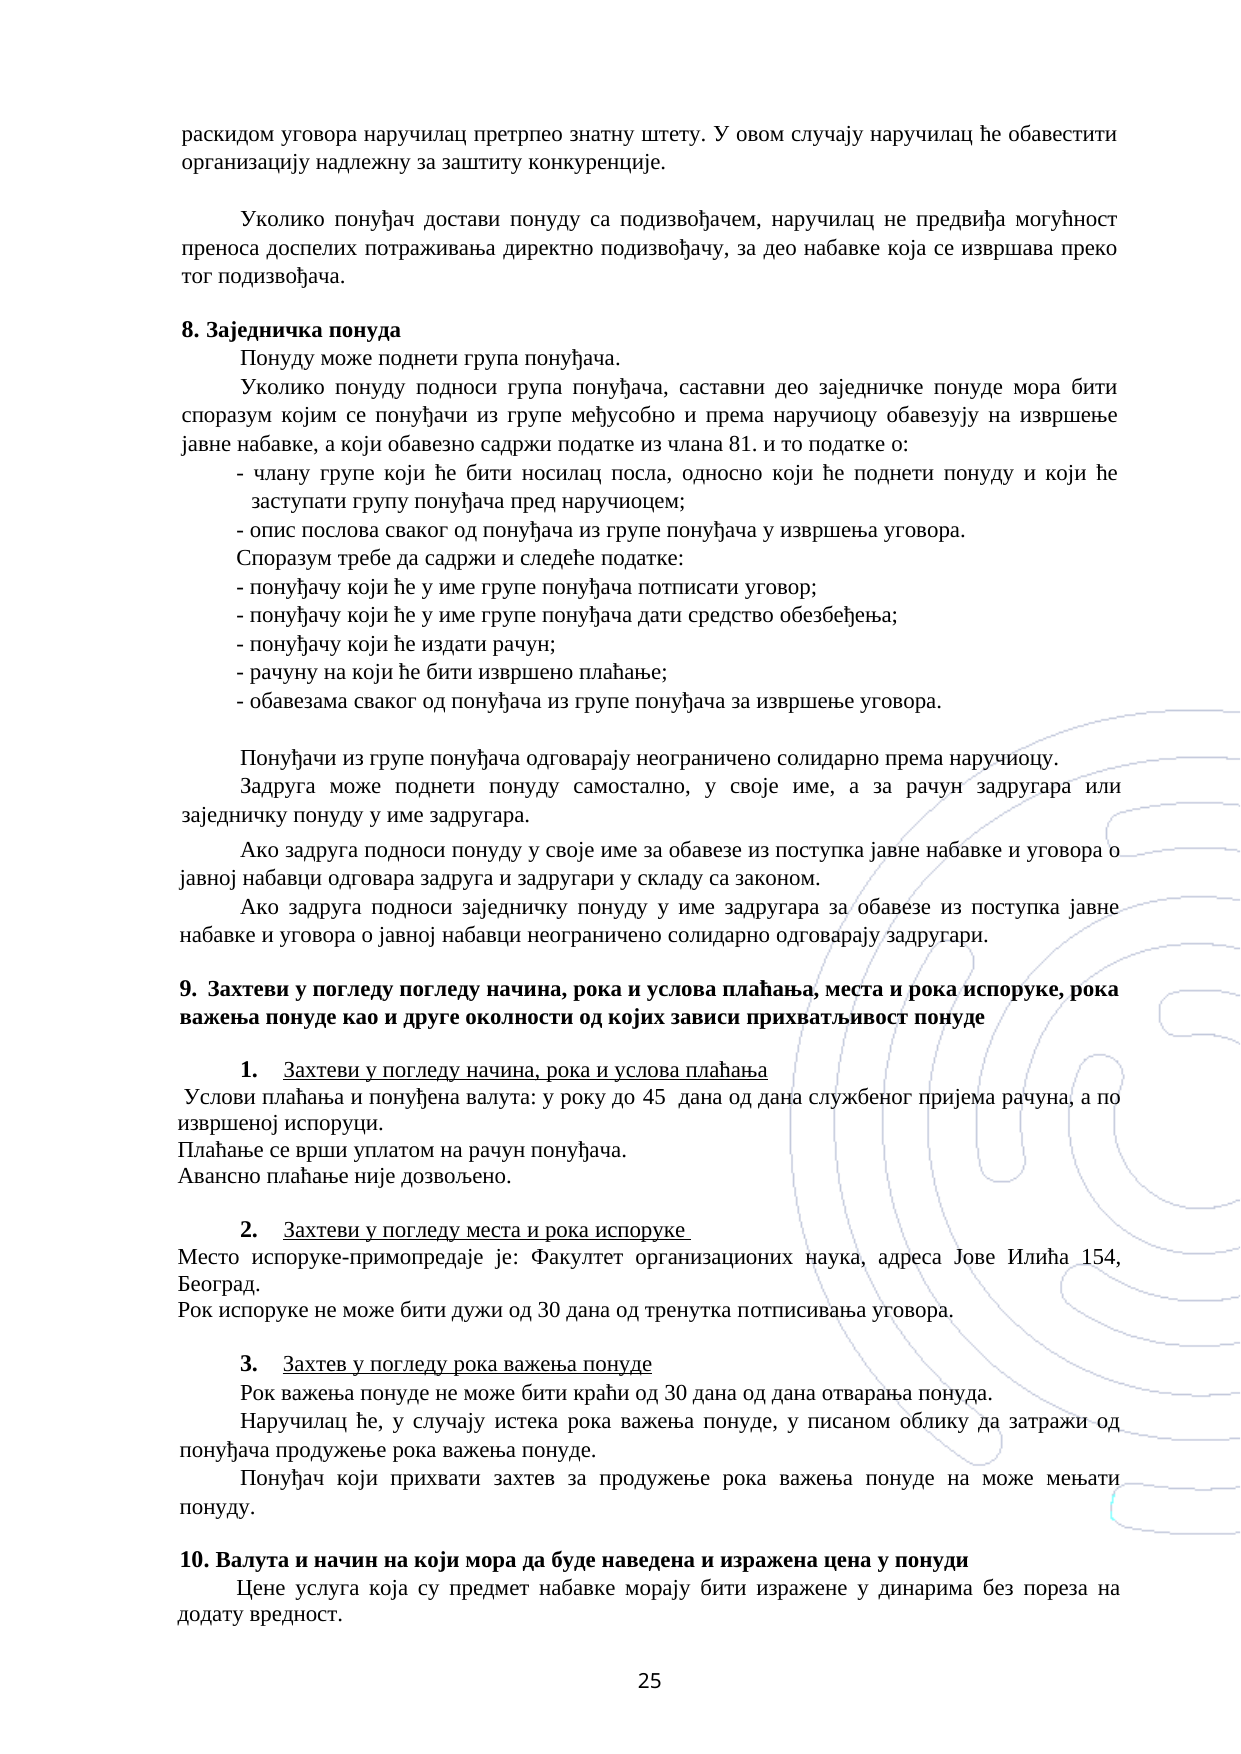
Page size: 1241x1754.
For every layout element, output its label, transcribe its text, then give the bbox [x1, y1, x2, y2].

subtitle Валута и начин на који мора да буде наведена и изражена цена у понуди [179, 1545, 1122, 1574]
text Наручилац ће, у случају истека рока важења понуде, у писаном облику да затражи од понуђача продужење рока важења понуде. [179, 1406, 1120, 1463]
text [181, 118, 1118, 175]
text Понуду може поднети група понуђача. [181, 343, 1122, 371]
text Понуђачи из групе понуђача одговарају неограничено солидарно према наручиоцу. [181, 742, 1122, 771]
text Ако задруга подноси заједничку понуду у име задругара за обавезе из поступка јавне набавке и уговора о јавној набавци неограничено солидарно одговарају задругари. [179, 891, 1120, 948]
text Место испоруке-примопредаје је: Факултет организационих наука, адреса Јове Илића 154, Београд. [177, 1243, 1122, 1296]
text Ако задруга подноси понуду у своје име за обавезе из поступка јавне набавке и уговора о јавној набавци одговара задруга и задругари у складу са законом. [179, 834, 1120, 891]
text - понуђачу који ће у име групе понуђача потписати уговор; [236, 571, 1122, 600]
list Захтеви у погледу места и рока испоруке [179, 1215, 1122, 1243]
list Захтев у погледу рока важења понуде [179, 1349, 1122, 1377]
text - рачуну на који ће бити извршено плаћање; [236, 657, 1122, 685]
text Уколико понуђач достави понуду са подизвођачем, наручилац не предвиђа могућност преноса доспелих потраживања директно подизвођачу, за део набавке која се извршава преко тог подизвођача. [181, 204, 1118, 289]
text Плаћање се врши уплатом на рачун понуђача. [177, 1136, 1122, 1162]
text Рок важења понуде не може бити краћи од 30 дана од дана отварања понуда. [179, 1377, 1122, 1406]
list Захтеви у погледу начина, рока и услова плаћања [179, 1054, 1122, 1083]
text Цене услуга која су предмет набавке морају бити изражене у динарима без пореза на додату вредност. [177, 1574, 1120, 1626]
subtitle Захтеви у погледу погледу начина, рока и услова плаћања, места и рока испоруке, рока важења понуде као и друге околности од којих зависи прихватљивост понуде [179, 974, 1120, 1030]
text Споразум требе да садржи и следеће податке: [236, 543, 1118, 571]
text Уколико понуду подноси група понуђача, саставни део заједничке понуде мора бити споразум којим се понуђачи из групе међусобно и према наручиоцу обавезују на извршење јавне набавке, а који обавезно садржи податке из члана 81. и то податке о: [181, 371, 1118, 457]
picture [779, 699, 1241, 1549]
text Задруга може поднети понуду самостално, у своје име, а за рачун задругара или заједничку понуду у име задругара. [181, 771, 1122, 828]
text - опис послова сваког од понуђача из групе понуђача у извршења уговора. [236, 514, 1118, 543]
subtitle Заједничка понуда [181, 314, 1122, 343]
text - понуђачу који ће издати рачун; [236, 628, 1122, 657]
text Рок испоруке не може бити дужи од 30 дана од тренутка пoтписивања уговора. [177, 1296, 1122, 1322]
text - обавезама сваког од понуђача из групе понуђача за извршење уговора. [236, 685, 1122, 714]
text Авансно плаћање није дозвољено. [177, 1162, 1122, 1188]
text - понуђачу који ће у име групе понуђача дати средство обезбеђења; [236, 600, 1122, 628]
text - члану групе који ће бити носилац посла, односно који ће поднети понуду и који ће заступати групу понуђача пред наручиоцем; [236, 457, 1118, 514]
text Услови плаћања и понуђена валута: у року до 45 дана од дана службеног пријема рачуна, а по извршеној испоруци. [177, 1083, 1122, 1136]
text Понуђач који прихвати захтев за продужење рока важења понуде на може мењати понуду. [179, 1463, 1120, 1520]
